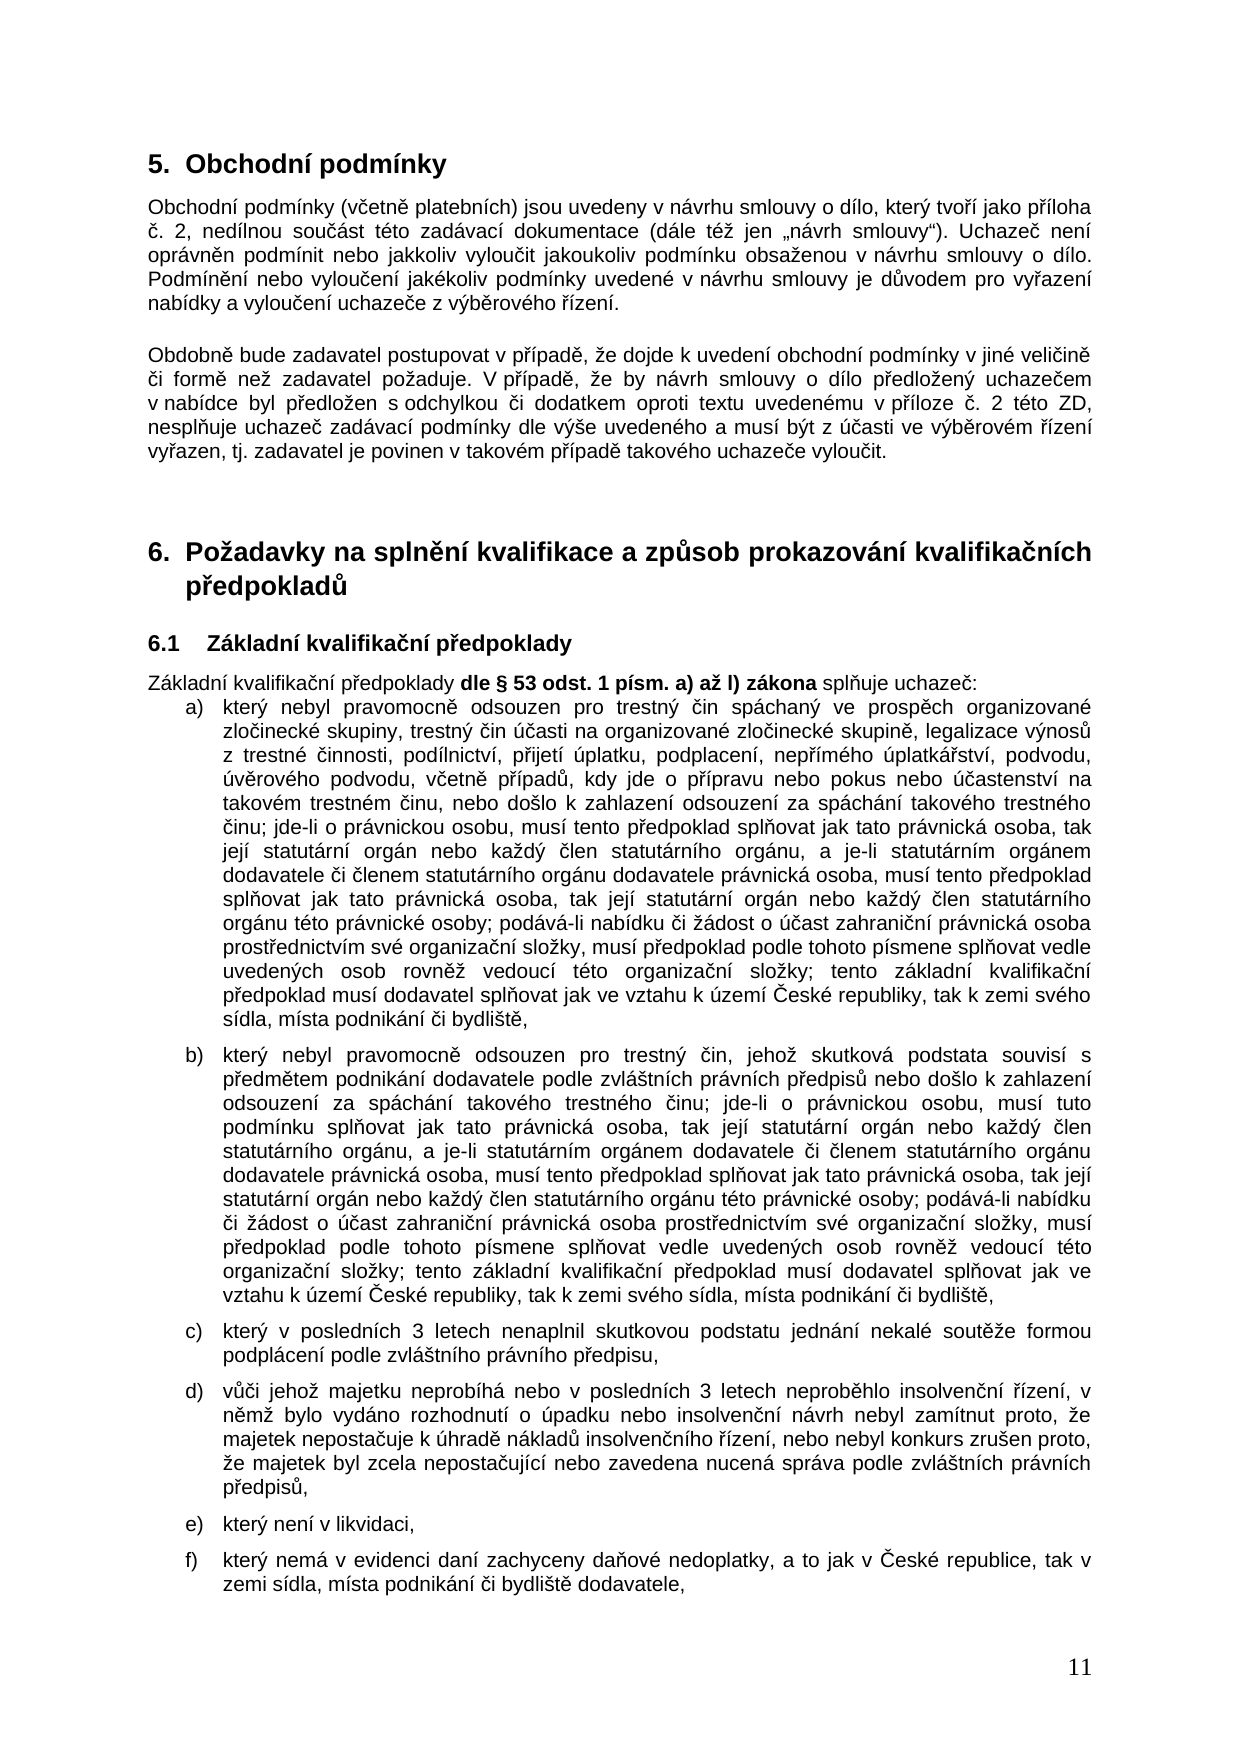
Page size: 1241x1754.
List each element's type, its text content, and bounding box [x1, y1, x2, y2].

list který nebyl pravomocně odsouzen pro trestný čin, jehož skutková podstata souvisí s předmětem podnikání dodavatele podle zvláštních právních předpisů nebo došlo k zahlazení odsouzení za spáchání takového trestného činu; jde-li o právnickou osobu, musí tuto podmínku splňovat jak tato právnická osoba, tak její statutární orgán nebo každý člen statutárního orgánu, a je-li statutárním orgánem dodavatele či členem statutárního orgánu dodavatele právnická osoba, musí tento předpoklad splňovat jak tato právnická osoba, tak její statutární orgán nebo každý člen statutárního orgánu této právnické osoby; podává-li nabídku či žádost o účast zahraniční právnická osoba prostřednictvím své organizační složky, musí předpoklad podle tohoto písmene splňovat vedle uvedených osob rovněž vedoucí této organizační složky; tento základní kvalifikační předpoklad musí dodavatel splňovat jak ve vztahu k území České republiky, tak k zemi svého sídla, místa podnikání či bydliště, [185, 1043, 1093, 1306]
list který v posledních 3 letech nenaplnil skutkovou podstatu jednání nekalé soutěže formou podplácení podle zvláštního právního předpisu, [185, 1319, 1093, 1367]
text Základní kvalifikační předpoklady dle § 53 odst. 1 písm. a) až l) zákona splňuje uchazeč: [148, 671, 1093, 695]
list který není v likvidaci, [185, 1512, 1093, 1536]
list který nemá v evidenci daní zachyceny daňové nedoplatky, a to jak v České republice, tak v zemi sídla, místa podnikání či bydliště dodavatele, [185, 1548, 1093, 1596]
text Obchodní podmínky (včetně platebních) jsou uvedeny v návrhu smlouvy o dílo, který tvoří jako příloha č. 2, nedílnou součást této zadávací dokumentace (dále též jen „návrh smlouvy“). Uchazeč není oprávněn podmínit nebo jakkoliv vyloučit jakoukoliv podmínku obsaženou v návrhu smlouvy o dílo. Podmínění nebo vyloučení jakékoliv podmínky uvedené v návrhu smlouvy je důvodem pro vyřazení nabídky a vyloučení uchazeče z výběrového řízení. [148, 194, 1093, 314]
subtitle Obchodní podmínky [148, 148, 1093, 179]
list který nebyl pravomocně odsouzen pro trestný čin spáchaný ve prospěch organizované zločinecké skupiny, trestný čin účasti na organizované zločinecké skupině, legalizace výnosů z trestné činnosti, podílnictví, přijetí úplatku, podplacení, nepřímého úplatkářství, podvodu, úvěrového podvodu, včetně případů, kdy jde o přípravu nebo pokus nebo účastenství na takovém trestném činu, nebo došlo k zahlazení odsouzení za spáchání takového trestného činu; jde-li o právnickou osobu, musí tento předpoklad splňovat jak tato právnická osoba, tak její statutární orgán nebo každý člen statutárního orgánu, a je-li statutárním orgánem dodavatele či členem statutárního orgánu dodavatele právnická osoba, musí tento předpoklad splňovat jak tato právnická osoba, tak její statutární orgán nebo každý člen statutárního orgánu této právnické osoby; podává-li nabídku či žádost o účast zahraniční právnická osoba prostřednictvím své organizační složky, musí předpoklad podle tohoto písmene splňovat vedle uvedených osob rovněž vedoucí této organizační složky; tento základní kvalifikační předpoklad musí dodavatel splňovat jak ve vztahu k území České republiky, tak k zemi svého sídla, místa podnikání či bydliště, [185, 695, 1093, 1030]
text Obdobně bude zadavatel postupovat v případě, že dojde k uvedení obchodní podmínky v jiné veličině či formě než zadavatel požaduje. V případě, že by návrh smlouvy o dílo předložený uchazečem v nabídce byl předložen s odchylkou či dodatkem oproti textu uvedenému v příloze č. 2 této ZD, nesplňuje uchazeč zadávací podmínky dle výše uvedeného a musí být z účasti ve výběrovém řízení vyřazen, tj. zadavatel je povinen v takovém případě takového uchazeče vyloučit. [148, 343, 1093, 463]
list vůči jehož majetku neprobíhá nebo v posledních 3 letech neproběhlo insolvenční řízení, v němž bylo vydáno rozhodnutí o úpadku nebo insolvenční návrh nebyl zamítnut proto, že majetek nepostačuje k úhradě nákladů insolvenčního řízení, nebo nebyl konkurs zrušen proto, že majetek byl zcela nepostačující nebo zavedena nucená správa podle zvláštních právních předpisů, [185, 1379, 1093, 1499]
subtitle Základní kvalifikační předpoklady [148, 629, 1093, 656]
subtitle Požadavky na splnění kvalifikace a způsob prokazování kvalifikačních předpokladů [148, 536, 1093, 601]
